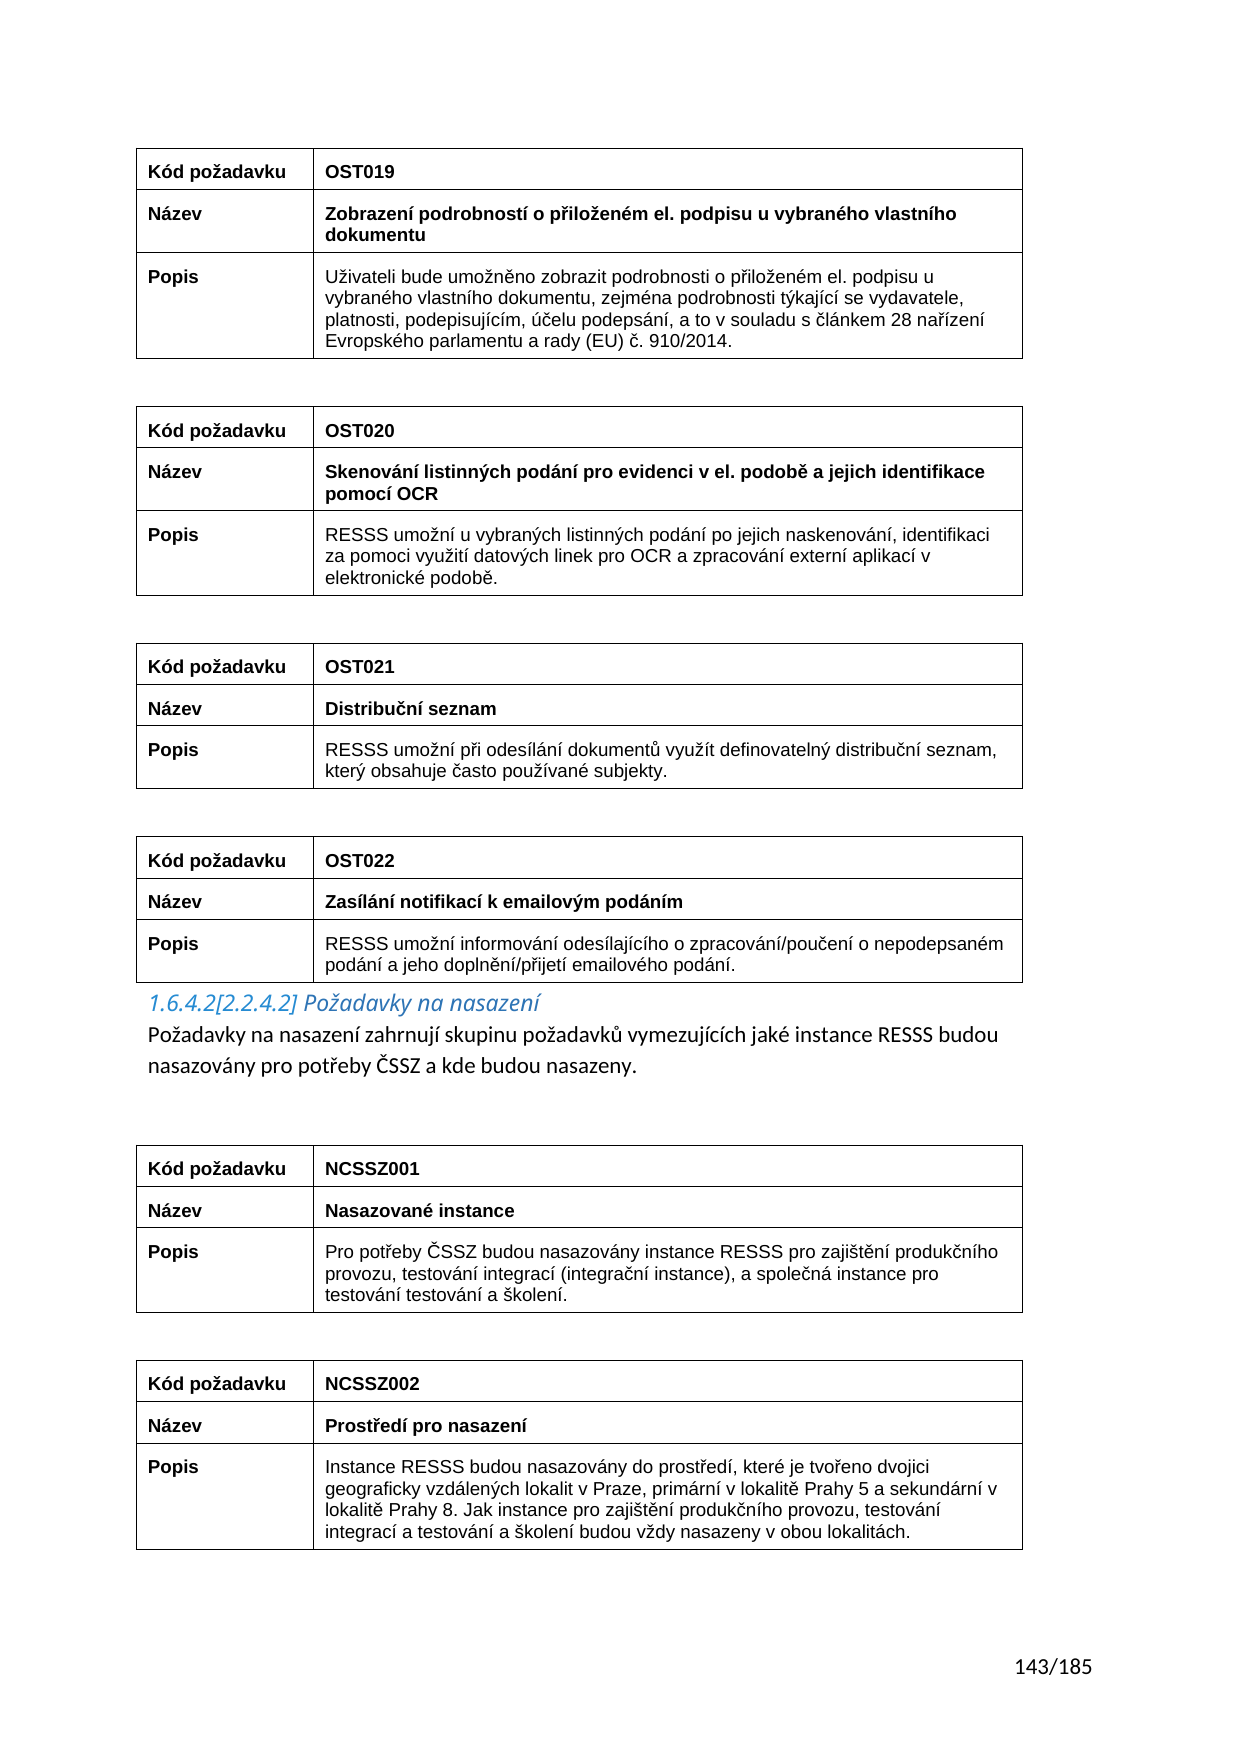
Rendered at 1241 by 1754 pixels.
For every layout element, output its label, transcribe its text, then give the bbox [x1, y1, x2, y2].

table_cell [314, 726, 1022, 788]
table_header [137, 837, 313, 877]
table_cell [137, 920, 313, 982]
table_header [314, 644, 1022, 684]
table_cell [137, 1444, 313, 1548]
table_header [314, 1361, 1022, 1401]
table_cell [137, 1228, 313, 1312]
text Požadavky na nasazení zahrnují skupinu požadavků vymezujících jaké instance RESSS budou nasazovány pro potřeby ČSSZ a kde budou nasazeny. [148, 1021, 1093, 1079]
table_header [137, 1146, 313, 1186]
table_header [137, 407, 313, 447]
subtitle Požadavky na nasazení [148, 987, 1093, 1018]
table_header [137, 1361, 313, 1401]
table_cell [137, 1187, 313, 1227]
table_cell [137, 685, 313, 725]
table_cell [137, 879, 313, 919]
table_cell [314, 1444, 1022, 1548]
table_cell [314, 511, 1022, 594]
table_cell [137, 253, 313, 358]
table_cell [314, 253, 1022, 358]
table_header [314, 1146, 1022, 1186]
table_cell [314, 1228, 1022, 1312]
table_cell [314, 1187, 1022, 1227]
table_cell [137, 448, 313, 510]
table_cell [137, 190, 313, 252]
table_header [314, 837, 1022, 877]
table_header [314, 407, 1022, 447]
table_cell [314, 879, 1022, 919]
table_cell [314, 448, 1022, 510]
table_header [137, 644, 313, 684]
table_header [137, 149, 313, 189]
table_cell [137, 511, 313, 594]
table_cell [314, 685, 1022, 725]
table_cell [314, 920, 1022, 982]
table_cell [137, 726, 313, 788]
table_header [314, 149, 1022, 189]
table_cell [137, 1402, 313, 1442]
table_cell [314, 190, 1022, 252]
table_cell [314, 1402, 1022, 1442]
